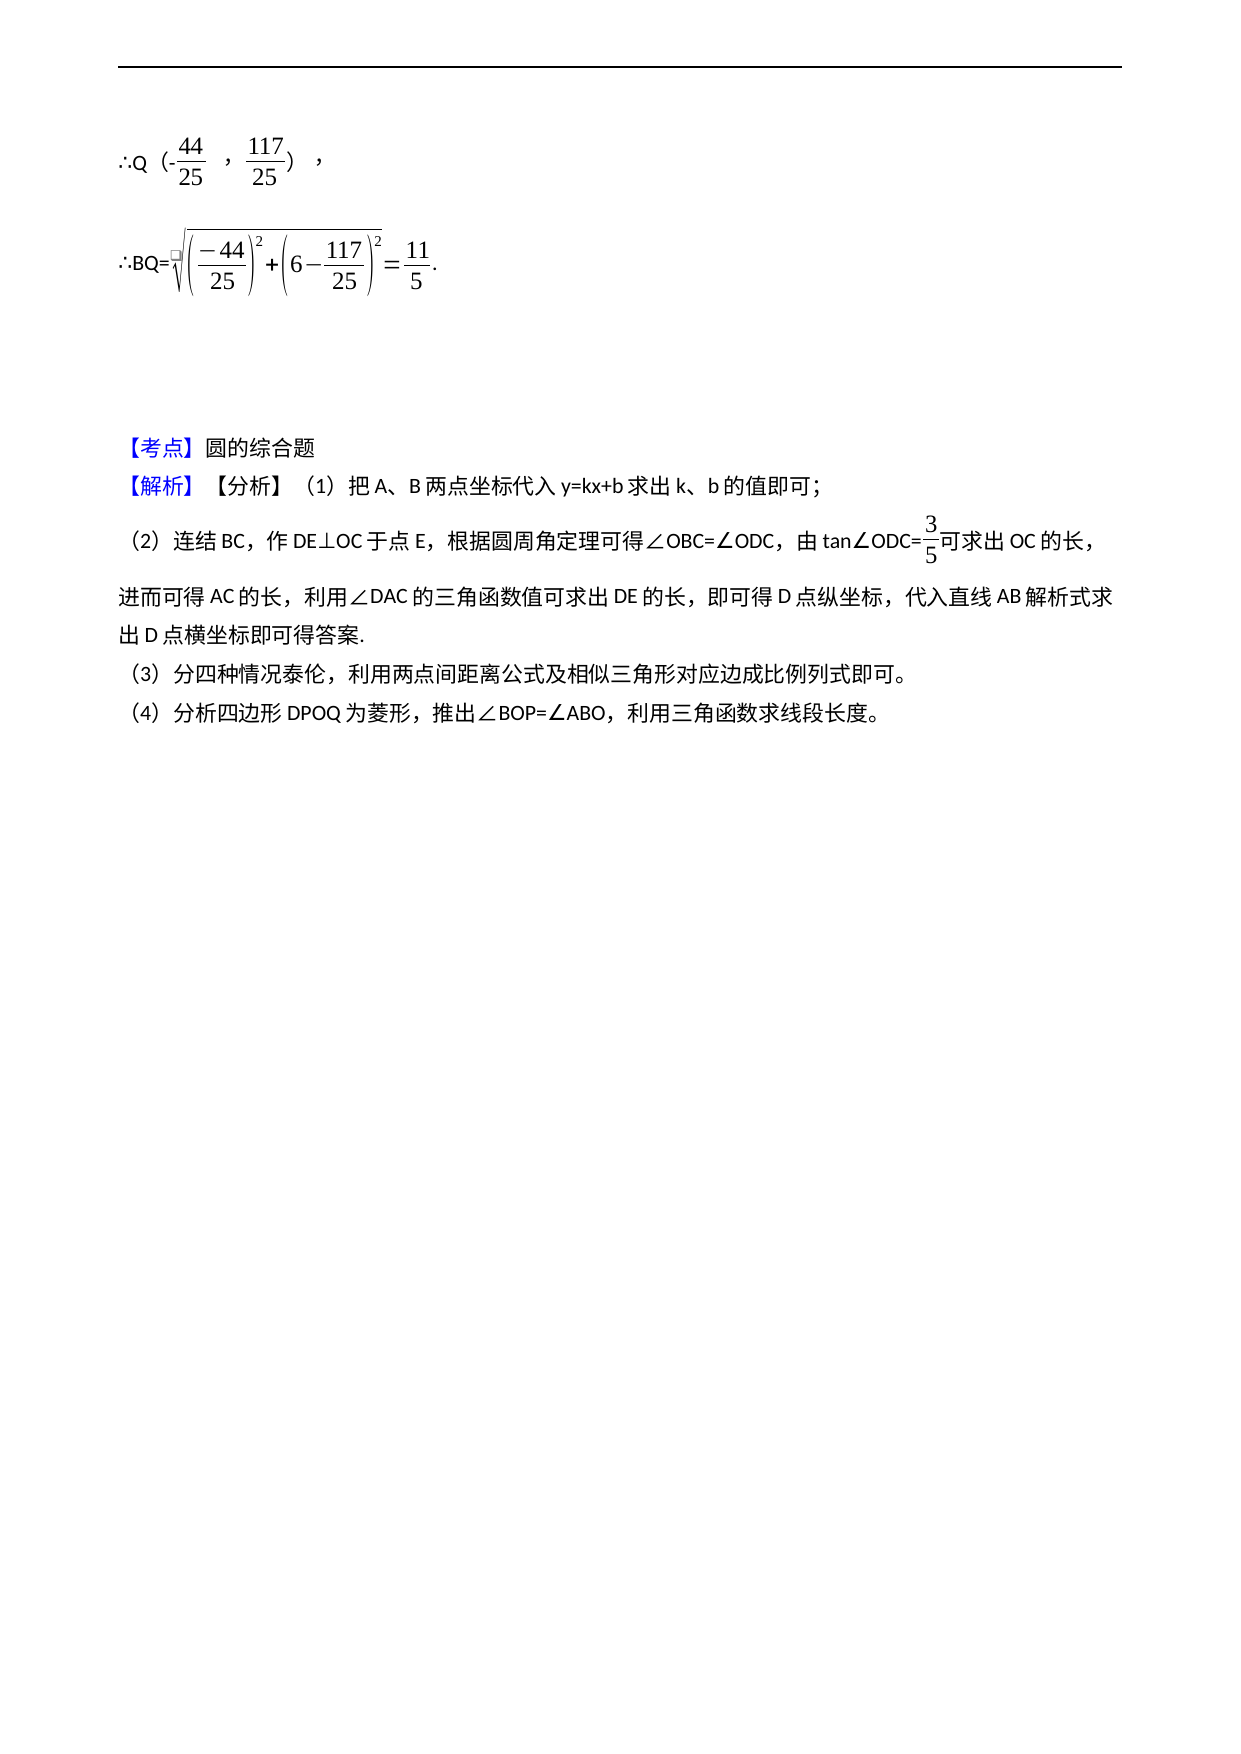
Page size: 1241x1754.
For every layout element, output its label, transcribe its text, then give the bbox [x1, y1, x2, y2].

text 【考点】圆的综合题 [118, 430, 1122, 463]
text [118, 129, 1122, 311]
text 【解析】【分析】（1）把A、B两点坐标代入y=kx+b求出k、b的值即可； [118, 469, 1122, 501]
text （2）连结BC，作DE⊥OC于点E，根据圆周角定理可得∠OBC=∠ODC，由tan∠ODC=可求出OC的长，进而可得AC的长，利用∠DAC的三角函数值可求出DE的长，即可得D点纵坐标，代入直线AB解析式求出D点横坐标即可得答案. （3）分四种情况泰伦，利用两点间距离公式及相似三角形对应边成比例列式即可。 （4）分析四边形DPOQ为菱形，推出∠BOP=∠ABO，利用三角函数求线段长度。 [118, 508, 1122, 728]
